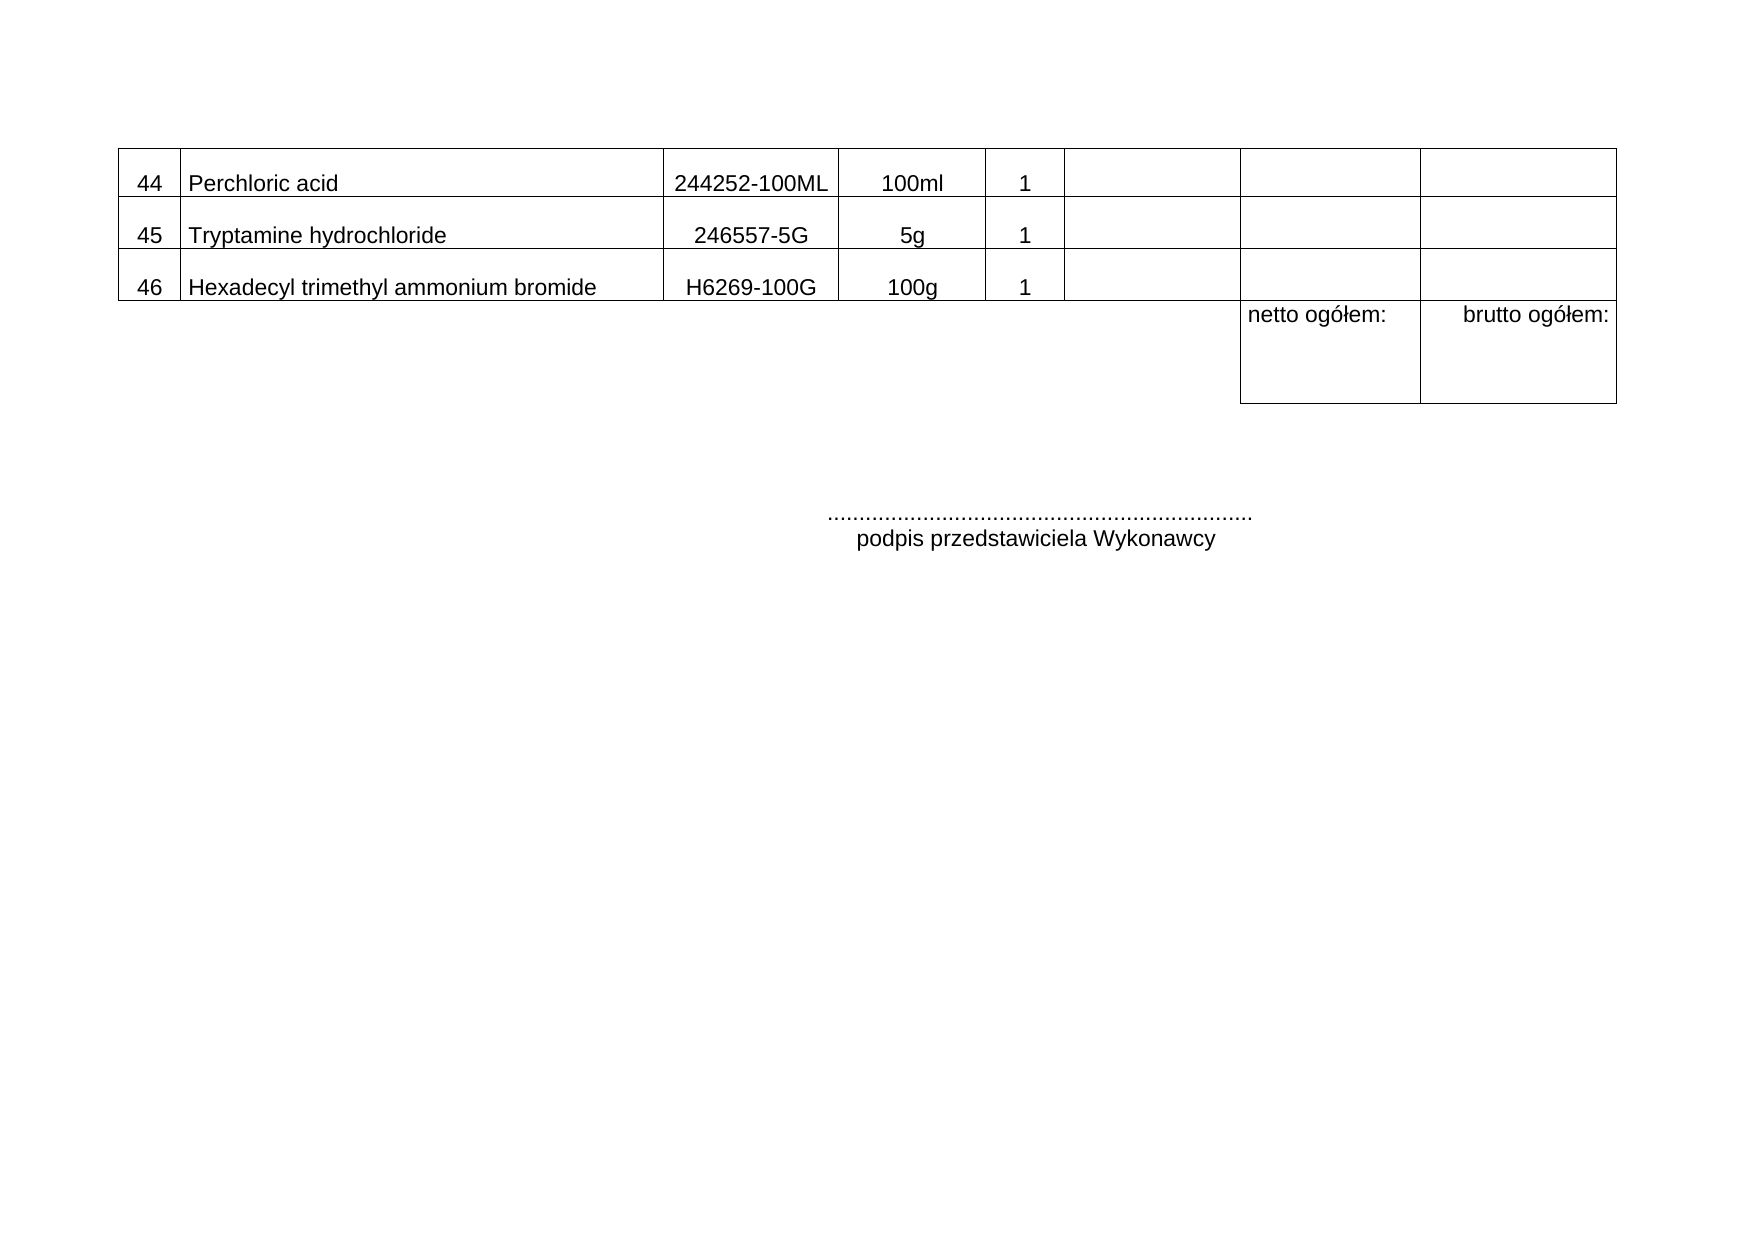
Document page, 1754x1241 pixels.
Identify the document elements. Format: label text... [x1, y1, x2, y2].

table_cell 44 [119, 149, 180, 196]
table_cell [1421, 149, 1616, 196]
text ................................................................... podpis przedstawiciela Wykonawcy [827, 498, 1606, 551]
table_cell netto ogółem: [1241, 301, 1420, 403]
table_cell 1 [986, 197, 1064, 248]
table_cell Tryptamine hydrochloride [181, 197, 663, 248]
table_cell [1241, 249, 1420, 300]
table_cell [1421, 197, 1616, 248]
table_cell 46 [119, 249, 180, 300]
table_cell 5g [839, 197, 985, 248]
table_cell [1241, 197, 1420, 248]
table_cell H6269-100G [664, 249, 838, 300]
table_cell Perchloric acid [181, 149, 663, 196]
table_cell Hexadecyl trimethyl ammonium bromide [181, 249, 663, 300]
table_cell 1 [986, 149, 1064, 196]
table_cell [1421, 249, 1616, 300]
table_cell [1241, 149, 1420, 196]
table_cell 1 [986, 249, 1064, 300]
table_cell 244252-100ML [664, 149, 838, 196]
table_cell brutto ogółem: [1421, 301, 1616, 403]
table_cell 246557-5G [664, 197, 838, 248]
table_cell 100ml [839, 149, 985, 196]
table_cell 100g [839, 249, 985, 300]
table_cell [1065, 197, 1240, 248]
table_cell 45 [119, 197, 180, 248]
table_cell [1065, 149, 1240, 196]
table_cell [1065, 249, 1240, 300]
